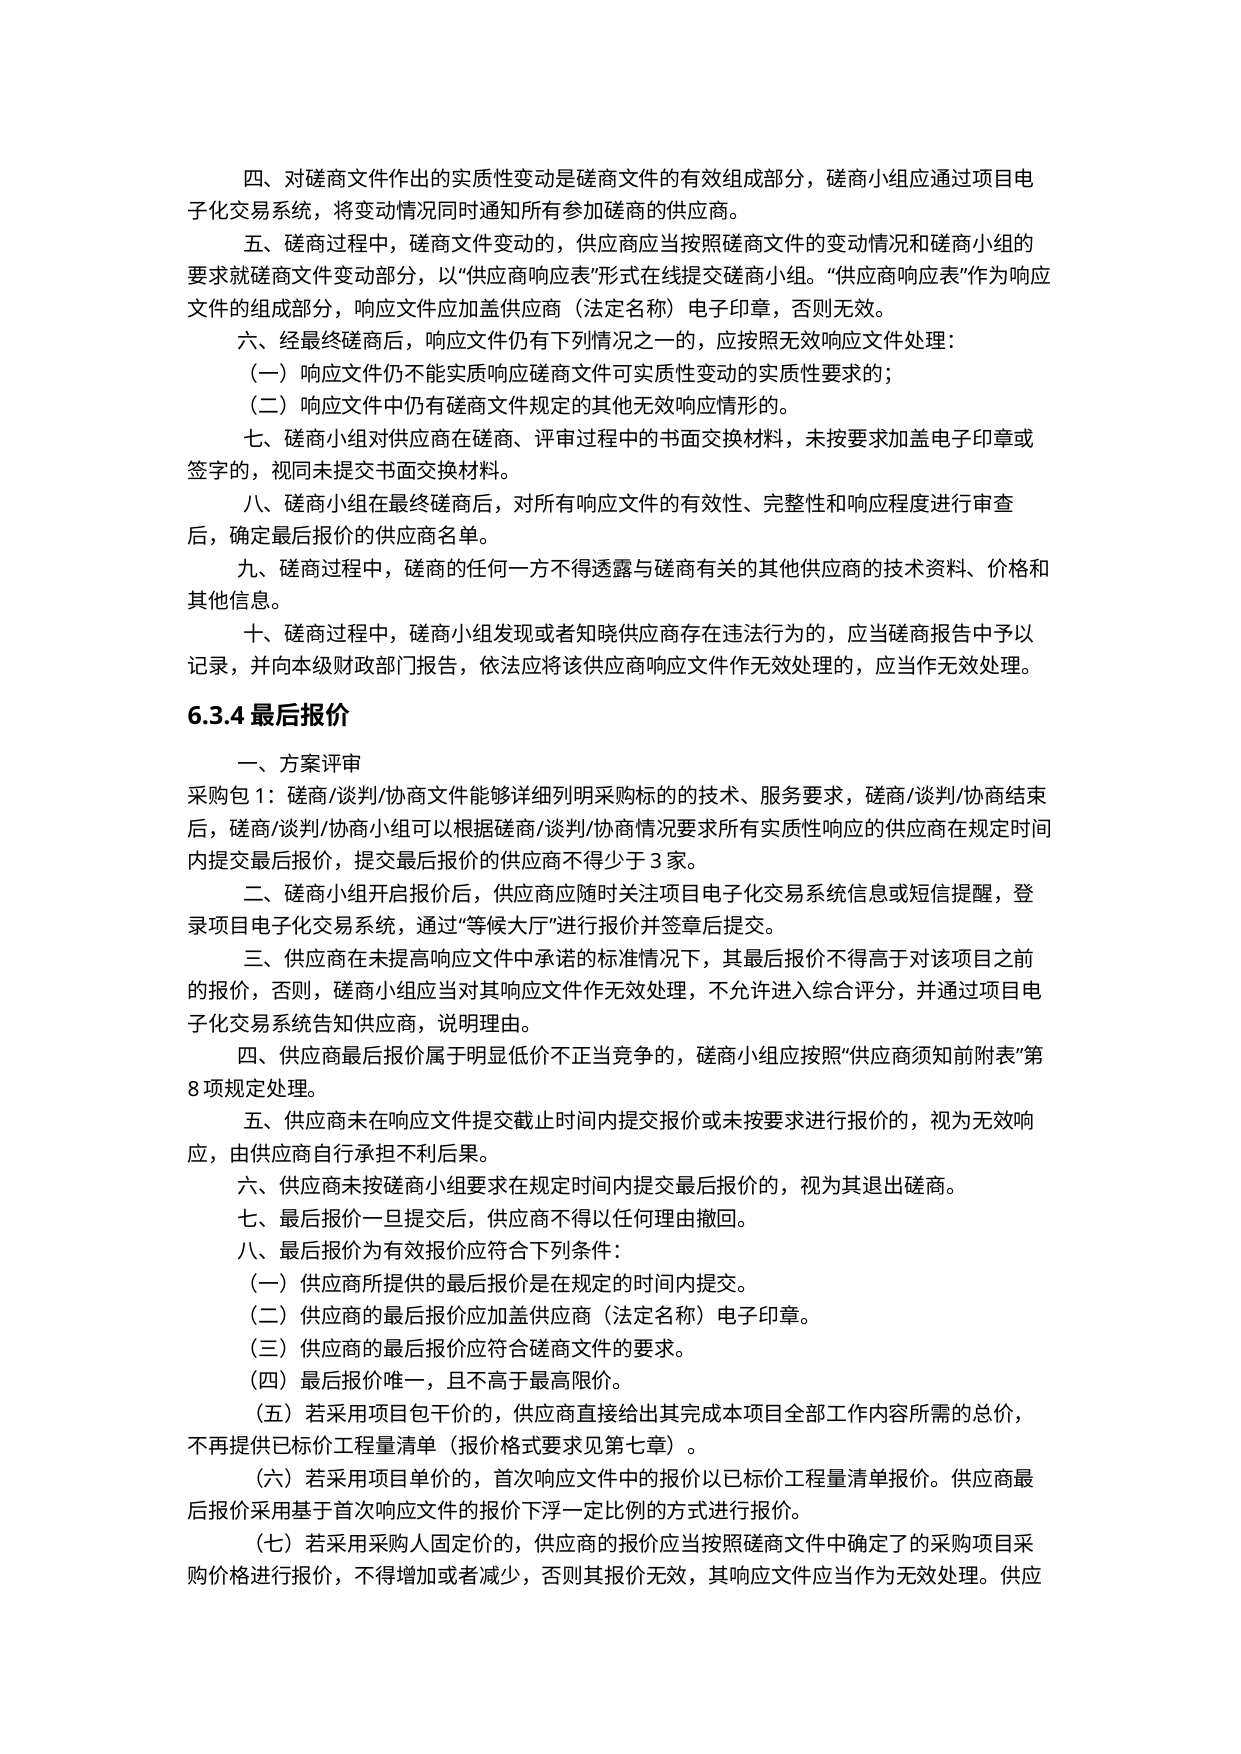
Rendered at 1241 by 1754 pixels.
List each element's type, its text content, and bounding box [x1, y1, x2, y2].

text 七、磋商小组对供应商在磋商、评审过程中的书面交换材料，未按要求加盖电子印章或签字的，视同未提交书面交换材料。 [187, 422, 1053, 487]
text 八、磋商小组在最终磋商后，对所有响应文件的有效性、完整性和响应程度进行审查后，确定最后报价的供应商名单。 [187, 487, 1053, 552]
text （一）响应文件仍不能实质响应磋商文件可实质性变动的实质性要求的； [187, 357, 1053, 389]
text 八、最后报价为有效报价应符合下列条件： [187, 1234, 1053, 1267]
text 六、经最终磋商后，响应文件仍有下列情况之一的，应按照无效响应文件处理： [187, 324, 1053, 357]
text 采购包1：磋商/谈判/协商文件能够详细列明采购标的的技术、服务要求，磋商/谈判/协商结束后，磋商/谈判/协商小组可以根据磋商/谈判/协商情况要求所有实质性响应的供应商在规定时间内提交最后报价，提交最后报价的供应商不得少于3家。 [187, 779, 1053, 877]
text （一）供应商所提供的最后报价是在规定的时间内提交。 [187, 1267, 1053, 1299]
text 六、供应商未按磋商小组要求在规定时间内提交最后报价的，视为其退出磋商。 [187, 1169, 1053, 1202]
text （四）最后报价唯一，且不高于最高限价。 [187, 1364, 1053, 1397]
text 6.3.4最后报价 [187, 682, 1053, 747]
text 五、磋商过程中，磋商文件变动的，供应商应当按照磋商文件的变动情况和磋商小组的要求就磋商文件变动部分，以“供应商响应表”形式在线提交磋商小组。“供应商响应表”作为响应文件的组成部分，响应文件应加盖供应商（法定名称）电子印章，否则无效。 [187, 227, 1053, 324]
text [187, 1527, 1053, 1592]
text 一、方案评审 [187, 747, 1053, 779]
text 四、供应商最后报价属于明显低价不正当竞争的，磋商小组应按照“供应商须知前附表”第8项规定处理。 [187, 1039, 1053, 1104]
text 三、供应商在未提高响应文件中承诺的标准情况下，其最后报价不得高于对该项目之前的报价，否则，磋商小组应当对其响应文件作无效处理，不允许进入综合评分，并通过项目电子化交易系统告知供应商，说明理由。 [187, 942, 1053, 1039]
text 七、最后报价一旦提交后，供应商不得以任何理由撤回。 [187, 1202, 1053, 1234]
text （三）供应商的最后报价应符合磋商文件的要求。 [187, 1332, 1053, 1364]
text 十、磋商过程中，磋商小组发现或者知晓供应商存在违法行为的，应当磋商报告中予以记录，并向本级财政部门报告，依法应将该供应商响应文件作无效处理的，应当作无效处理。 [187, 617, 1053, 682]
text （二）响应文件中仍有磋商文件规定的其他无效响应情形的。 [187, 389, 1053, 422]
text （六）若采用项目单价的，首次响应文件中的报价以已标价工程量清单报价。供应商最后报价采用基于首次响应文件的报价下浮一定比例的方式进行报价。 [187, 1462, 1053, 1527]
text （五）若采用项目包干价的，供应商直接给出其完成本项目全部工作内容所需的总价，不再提供已标价工程量清单（报价格式要求见第七章）。 [187, 1397, 1053, 1462]
text 二、磋商小组开启报价后，供应商应随时关注项目电子化交易系统信息或短信提醒，登录项目电子化交易系统，通过“等候大厅”进行报价并签章后提交。 [187, 877, 1053, 942]
text 五、供应商未在响应文件提交截止时间内提交报价或未按要求进行报价的，视为无效响应，由供应商自行承担不利后果。 [187, 1104, 1053, 1169]
text 九、磋商过程中，磋商的任何一方不得透露与磋商有关的其他供应商的技术资料、价格和其他信息。 [187, 552, 1053, 617]
text 四、对磋商文件作出的实质性变动是磋商文件的有效组成部分，磋商小组应通过项目电子化交易系统，将变动情况同时通知所有参加磋商的供应商。 [187, 162, 1053, 227]
text （二）供应商的最后报价应加盖供应商（法定名称）电子印章。 [187, 1299, 1053, 1332]
